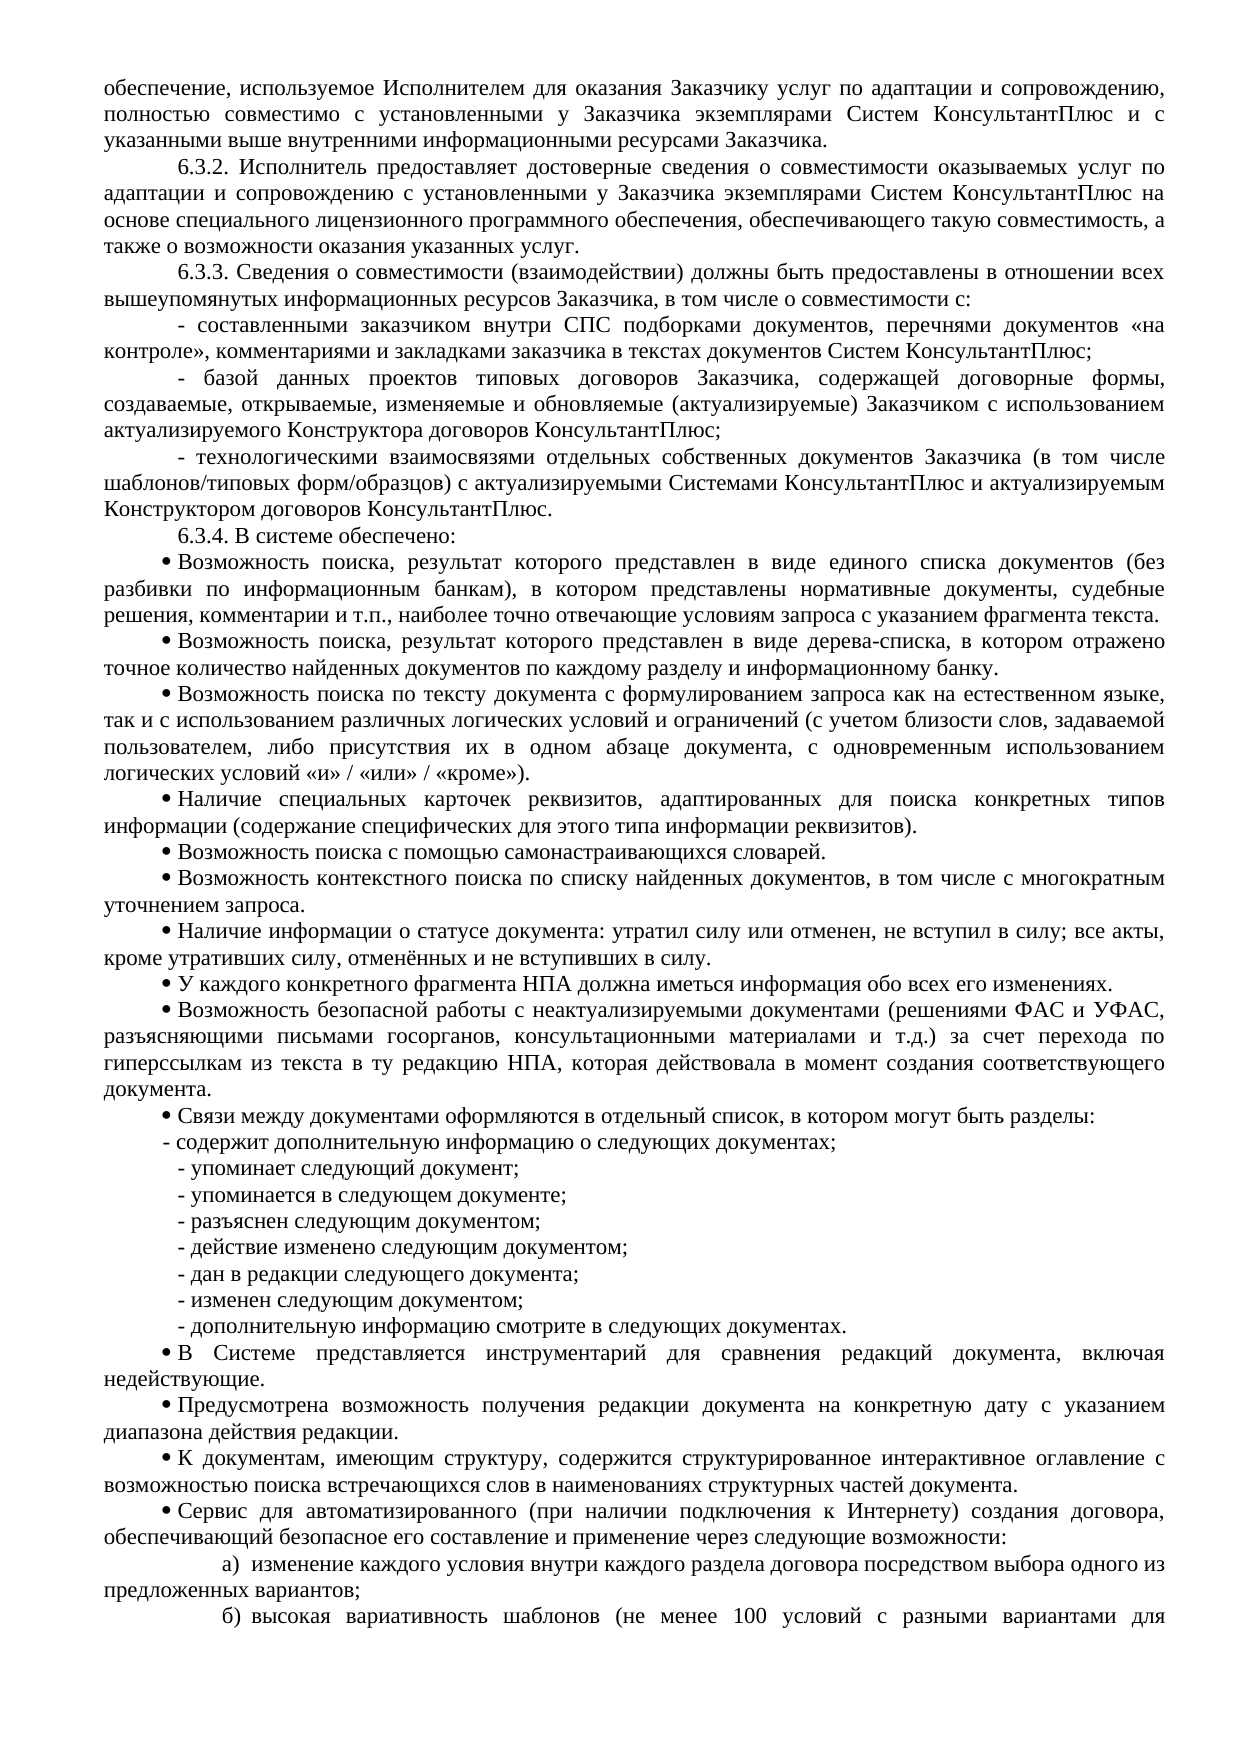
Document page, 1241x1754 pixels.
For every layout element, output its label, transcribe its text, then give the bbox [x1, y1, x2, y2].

list К документам, имеющим структуру, содержится структурированное интерактивное оглавление с возможностью поиска встречающихся слов в наименованиях структурных частей документа. [103, 1444, 1167, 1497]
list Связи между документами оформляются в отдельный список, в котором могут быть разделы: [103, 1102, 1167, 1128]
text - технологическими взаимосвязями отдельных собственных документов Заказчика (в том числе шаблонов/типовых форм/образцов) с актуализируемыми Системами КонсультантПлюс и актуализируемым Конструктором договоров КонсультантПлюс. [103, 443, 1167, 522]
text 6.3.2. Исполнитель предоставляет достоверные сведения о совместимости оказываемых услуг по адаптации и сопровождению с установленными у Заказчика экземплярами Систем КонсультантПлюс на основе специального лицензионного программного обеспечения, обеспечивающего такую совместимость, а также о возможности оказания указанных услуг. [103, 153, 1167, 258]
text - содержит дополнительную информацию о следующих документах; [103, 1128, 1167, 1154]
list Наличие специальных карточек реквизитов, адаптированных для поиска конкретных типов информации (содержание специфических для этого типа информации реквизитов). [103, 785, 1167, 838]
text 6.3.4. В системе обеспечено: [103, 522, 1167, 548]
text - упоминается в следующем документе; [103, 1181, 1167, 1207]
list Возможность поиска с помощью самонастраивающихся словарей. [103, 838, 1167, 864]
list Сервис для автоматизированного (при наличии подключения к Интернету) создания договора, обеспечивающий безопасное его составление и применение через следующие возможности: [103, 1497, 1167, 1550]
text - дополнительную информацию смотрите в следующих документах. [103, 1312, 1167, 1339]
list Наличие информации о статусе документа: утратил силу или отменен, не вступил в силу; все акты, кроме утративших силу, отменённых и не вступивших в силу. [103, 917, 1167, 970]
text - базой данных проектов типовых договоров Заказчика, содержащей договорные формы, создаваемые, открываемые, изменяемые и обновляемые (актуализируемые) Заказчиком с использованием актуализируемого Конструктора договоров КонсультантПлюс; [103, 364, 1167, 443]
list Возможность безопасной работы с неактуализируемыми документами (решениями ФАС и УФАС, разъясняющими письмами госорганов, консультационными материалами и т.д.) за счет перехода по гиперссылкам из текста в ту редакцию НПА, которая действовала в момент создания соответствующего документа. [103, 996, 1167, 1102]
text - дан в редакции следующего документа; [103, 1260, 1167, 1286]
text - изменен следующим документом; [103, 1286, 1167, 1312]
list В Системе представляется инструментарий для сравнения редакций документа, включая недействующие. [103, 1339, 1167, 1392]
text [103, 74, 1167, 153]
text - составленными заказчиком внутри СПС подборками документов, перечнями документов «на контроле», комментариями и закладками заказчика в текстах документов Систем КонсультантПлюс; [103, 311, 1167, 364]
text - упоминает следующий документ; [103, 1154, 1167, 1181]
list Возможность поиска, результат которого представлен в виде дерева-списка, в котором отражено точное количество найденных документов по каждому разделу и информационному банку. [103, 627, 1167, 680]
list У каждого конкретного фрагмента НПА должна иметься информация обо всех его изменениях. [103, 970, 1167, 996]
list Возможность контекстного поиска по списку найденных документов, в том числе с многократным уточнением запроса. [103, 864, 1167, 917]
list Возможность поиска, результат которого представлен в виде единого списка документов (без разбивки по информационным банкам), в котором представлены нормативные документы, судебные решения, комментарии и т.п., наиболее точно отвечающие условиям запроса с указанием фрагмента текста. [103, 548, 1167, 627]
text - разъяснен следующим документом; [103, 1207, 1167, 1233]
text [103, 1602, 1167, 1629]
text 6.3.3. Сведения о совместимости (взаимодействии) должны быть предоставлены в отношении всех вышеупомянутых информационных ресурсов Заказчика, в том числе о совместимости с: [103, 258, 1167, 311]
list Возможность поиска по тексту документа с формулированием запроса как на естественном языке, так и с использованием различных логических условий и ограничений (с учетом близости слов, задаваемой пользователем, либо присутствия их в одном абзаце документа, с одновременным использованием логических условий «и» / «или» / «кроме»). [103, 680, 1167, 785]
list Предусмотрена возможность получения редакции документа на конкретную дату с указанием диапазона действия редакции. [103, 1392, 1167, 1444]
text а) изменение каждого условия внутри каждого раздела договора посредством выбора одного из предложенных вариантов; [103, 1550, 1167, 1602]
text - действие изменено следующим документом; [103, 1233, 1167, 1260]
